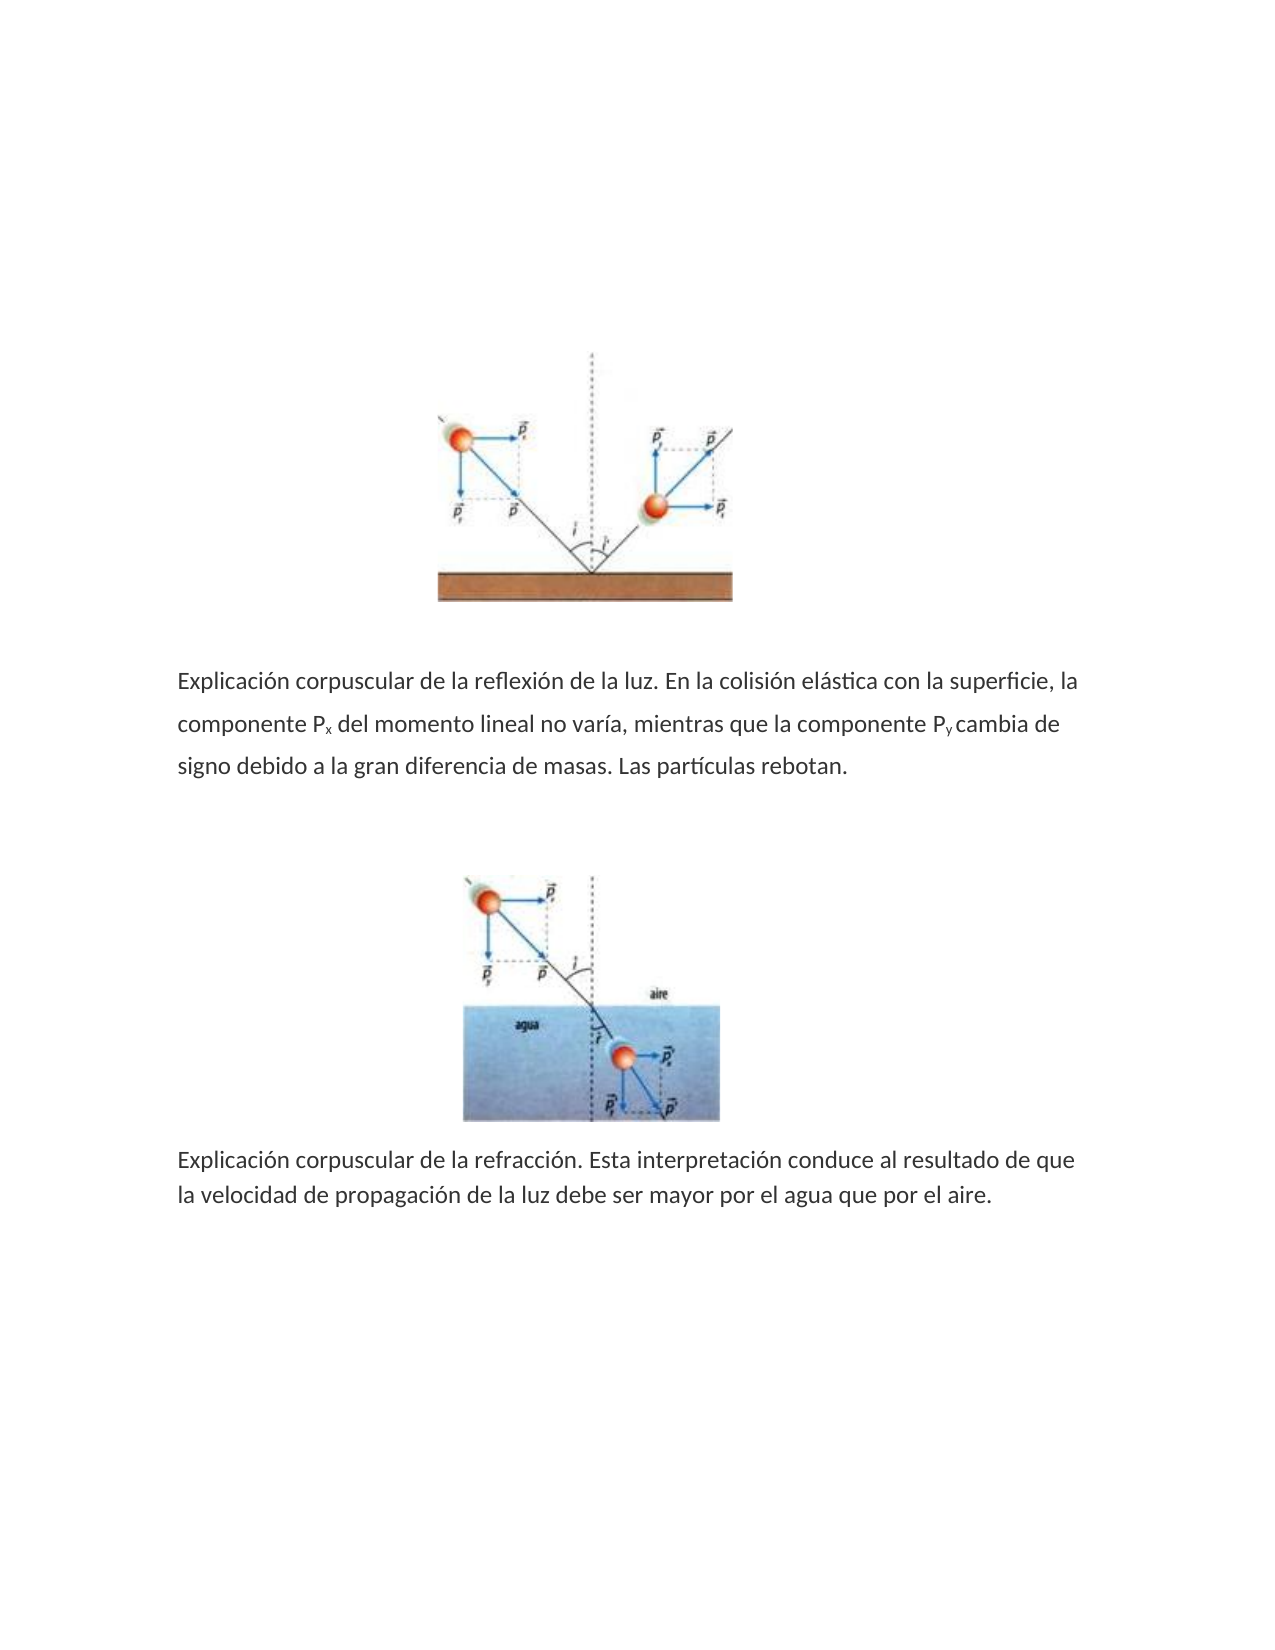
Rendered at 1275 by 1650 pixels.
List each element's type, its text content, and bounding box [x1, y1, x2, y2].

picture [437, 351, 733, 602]
text Explicación corpuscular de la reflexión de la luz. En la colisión elástica con la superficie, la componente Px del momento lineal no varía, mientras que la componente Py cambia de signo debido a la gran diferencia de masas. Las partículas rebotan. [177, 665, 1098, 781]
picture [462, 875, 721, 1122]
text Explicación corpuscular de la refracción. Esta interpretación conduce al resultado de que la velocidad de propagación de la luz debe ser mayor por el agua que por el aire. [177, 1144, 1098, 1209]
